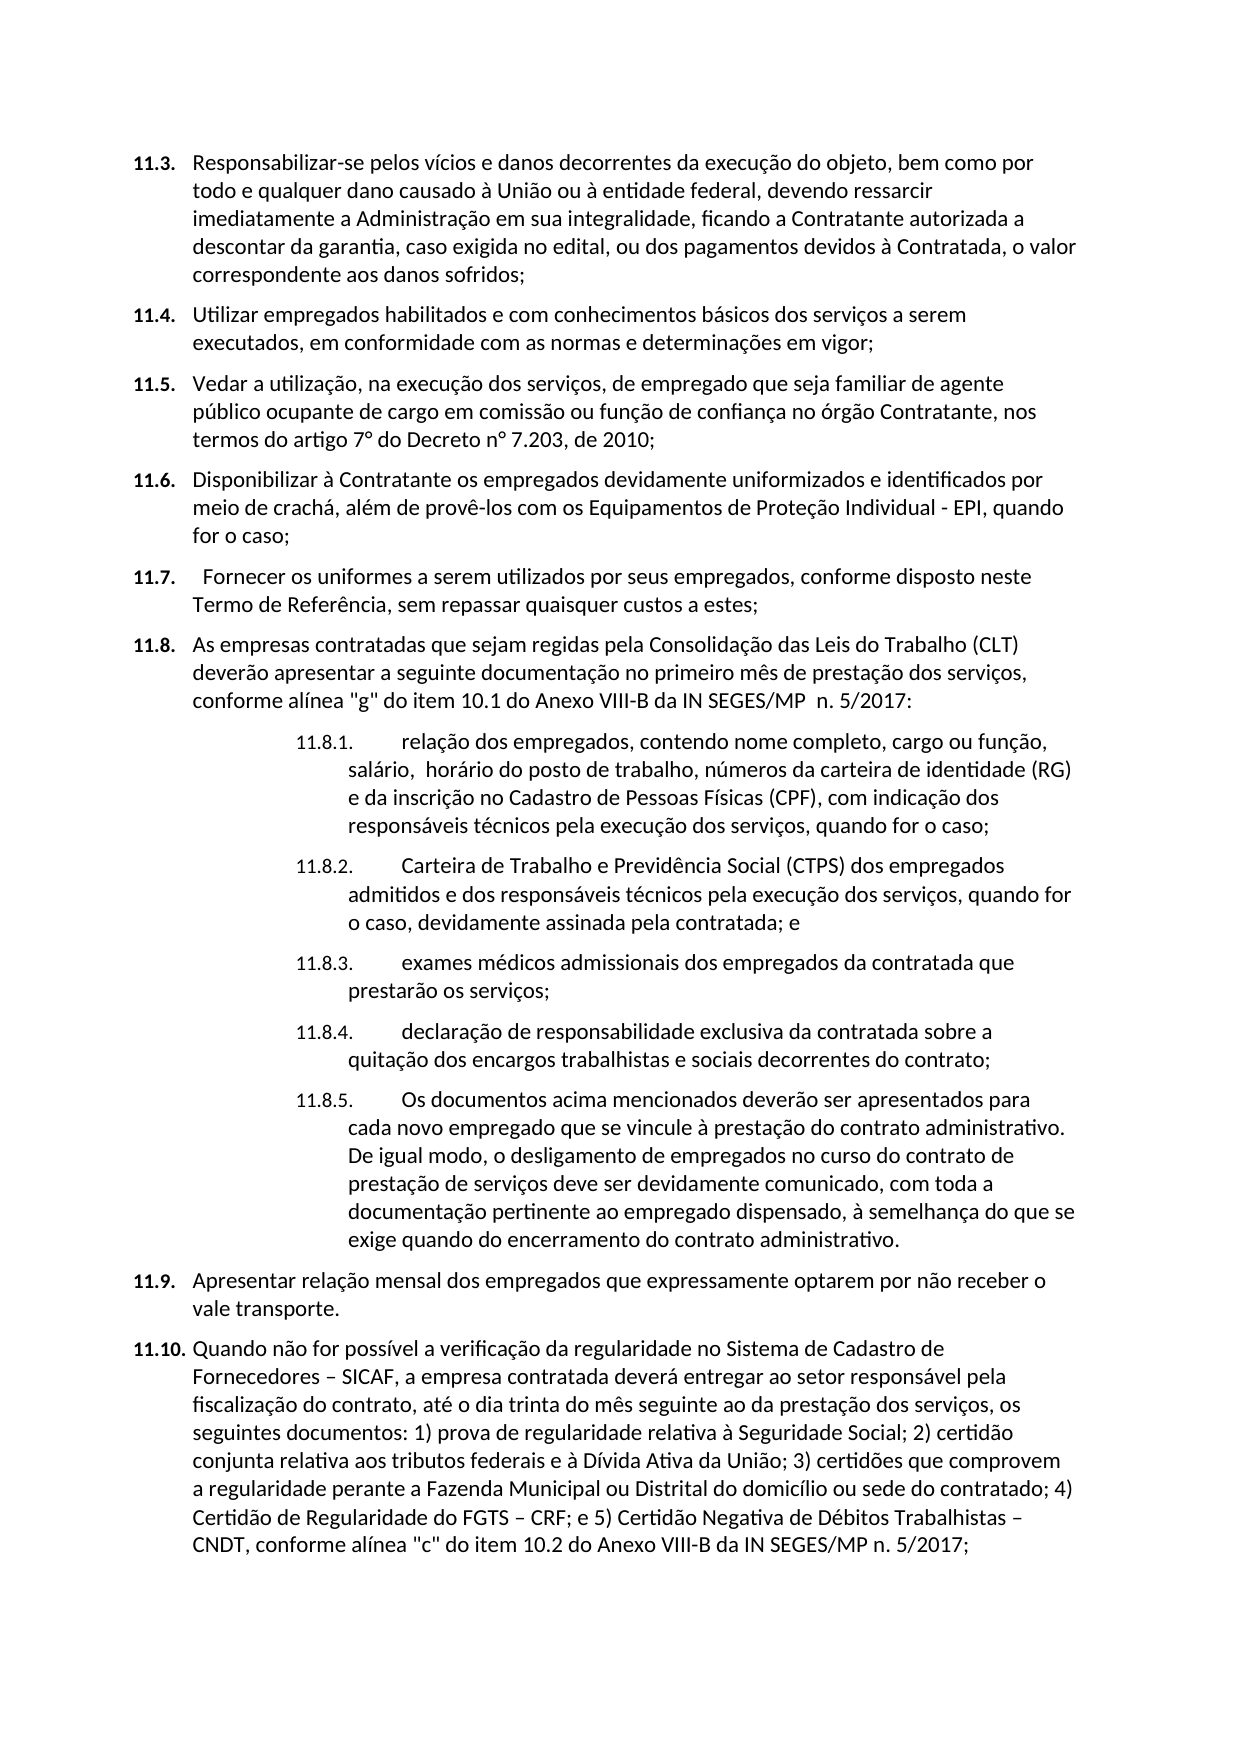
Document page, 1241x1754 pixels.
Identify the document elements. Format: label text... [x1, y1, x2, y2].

list Apresentar relação mensal dos empregados que expressamente optarem por não receber o vale transporte. [133, 1266, 1078, 1322]
list Quando não for possível a verificação da regularidade no Sistema de Cadastro de Fornecedores – SICAF, a empresa contratada deverá entregar ao setor responsável pela fiscalização do contrato, até o dia trinta do mês seguinte ao da prestação dos serviços, os seguintes documentos: 1) prova de regularidade relativa à Seguridade Social; 2) certidão conjunta relativa aos tributos federais e à Dívida Ativa da União; 3) certidões que comprovem a regularidade perante a Fazenda Municipal ou Distrital do domicílio ou sede do contratado; 4) Certidão de Regularidade do FGTS – CRF; e 5) Certidão Negativa de Débitos Trabalhistas – CNDT, conforme alínea "c" do item 10.2 do Anexo VIII-B da IN SEGES/MP n. 5/2017; [133, 1334, 1078, 1559]
list Fornecer os uniformes a serem utilizados por seus empregados, conforme disposto neste Termo de Referência, sem repassar quaisquer custos a estes; [133, 562, 1078, 618]
list exames médicos admissionais dos empregados da contratada que prestarão os serviços; [295, 948, 1078, 1004]
list Disponibilizar à Contratante os empregados devidamente uniformizados e identificados por meio de crachá, além de provê-los com os Equipamentos de Proteção Individual - EPI, quando for o caso; [133, 465, 1078, 549]
list declaração de responsabilidade exclusiva da contratada sobre a quitação dos encargos trabalhistas e sociais decorrentes do contrato; [295, 1017, 1078, 1073]
list Carteira de Trabalho e Previdência Social (CTPS) dos empregados admitidos e dos responsáveis técnicos pela execução dos serviços, quando for o caso, devidamente assinada pela contratada; e [295, 852, 1078, 936]
list Responsabilizar-se pelos vícios e danos decorrentes da execução do objeto, bem como por todo e qualquer dano causado à União ou à entidade federal, devendo ressarcir imediatamente a Administração em sua integralidade, ficando a Contratante autorizada a descontar da garantia, caso exigida no edital, ou dos pagamentos devidos à Contratada, o valor correspondente aos danos sofridos; [133, 148, 1078, 288]
list Utilizar empregados habilitados e com conhecimentos básicos dos serviços a serem executados, em conformidade com as normas e determinações em vigor; [133, 300, 1078, 356]
list relação dos empregados, contendo nome completo, cargo ou função, salário, horário do posto de trabalho, números da carteira de identidade (RG) e da inscrição no Cadastro de Pessoas Físicas (CPF), com indicação dos responsáveis técnicos pela execução dos serviços, quando for o caso; [295, 727, 1078, 839]
list As empresas contratadas que sejam regidas pela Consolidação das Leis do Trabalho (CLT) deverão apresentar a seguinte documentação no primeiro mês de prestação dos serviços, conforme alínea "g" do item 10.1 do Anexo VIII-B da IN SEGES/MP n. 5/2017: [133, 631, 1078, 714]
list Os documentos acima mencionados deverão ser apresentados para cada novo empregado que se vincule à prestação do contrato administrativo. De igual modo, o desligamento de empregados no curso do contrato de prestação de serviços deve ser devidamente comunicado, com toda a documentação pertinente ao empregado dispensado, à semelhança do que se exige quando do encerramento do contrato administrativo. [295, 1085, 1078, 1253]
list Vedar a utilização, na execução dos serviços, de empregado que seja familiar de agente público ocupante de cargo em comissão ou função de confiança no órgão Contratante, nos termos do artigo 7° do Decreto n° 7.203, de 2010; [133, 369, 1078, 453]
